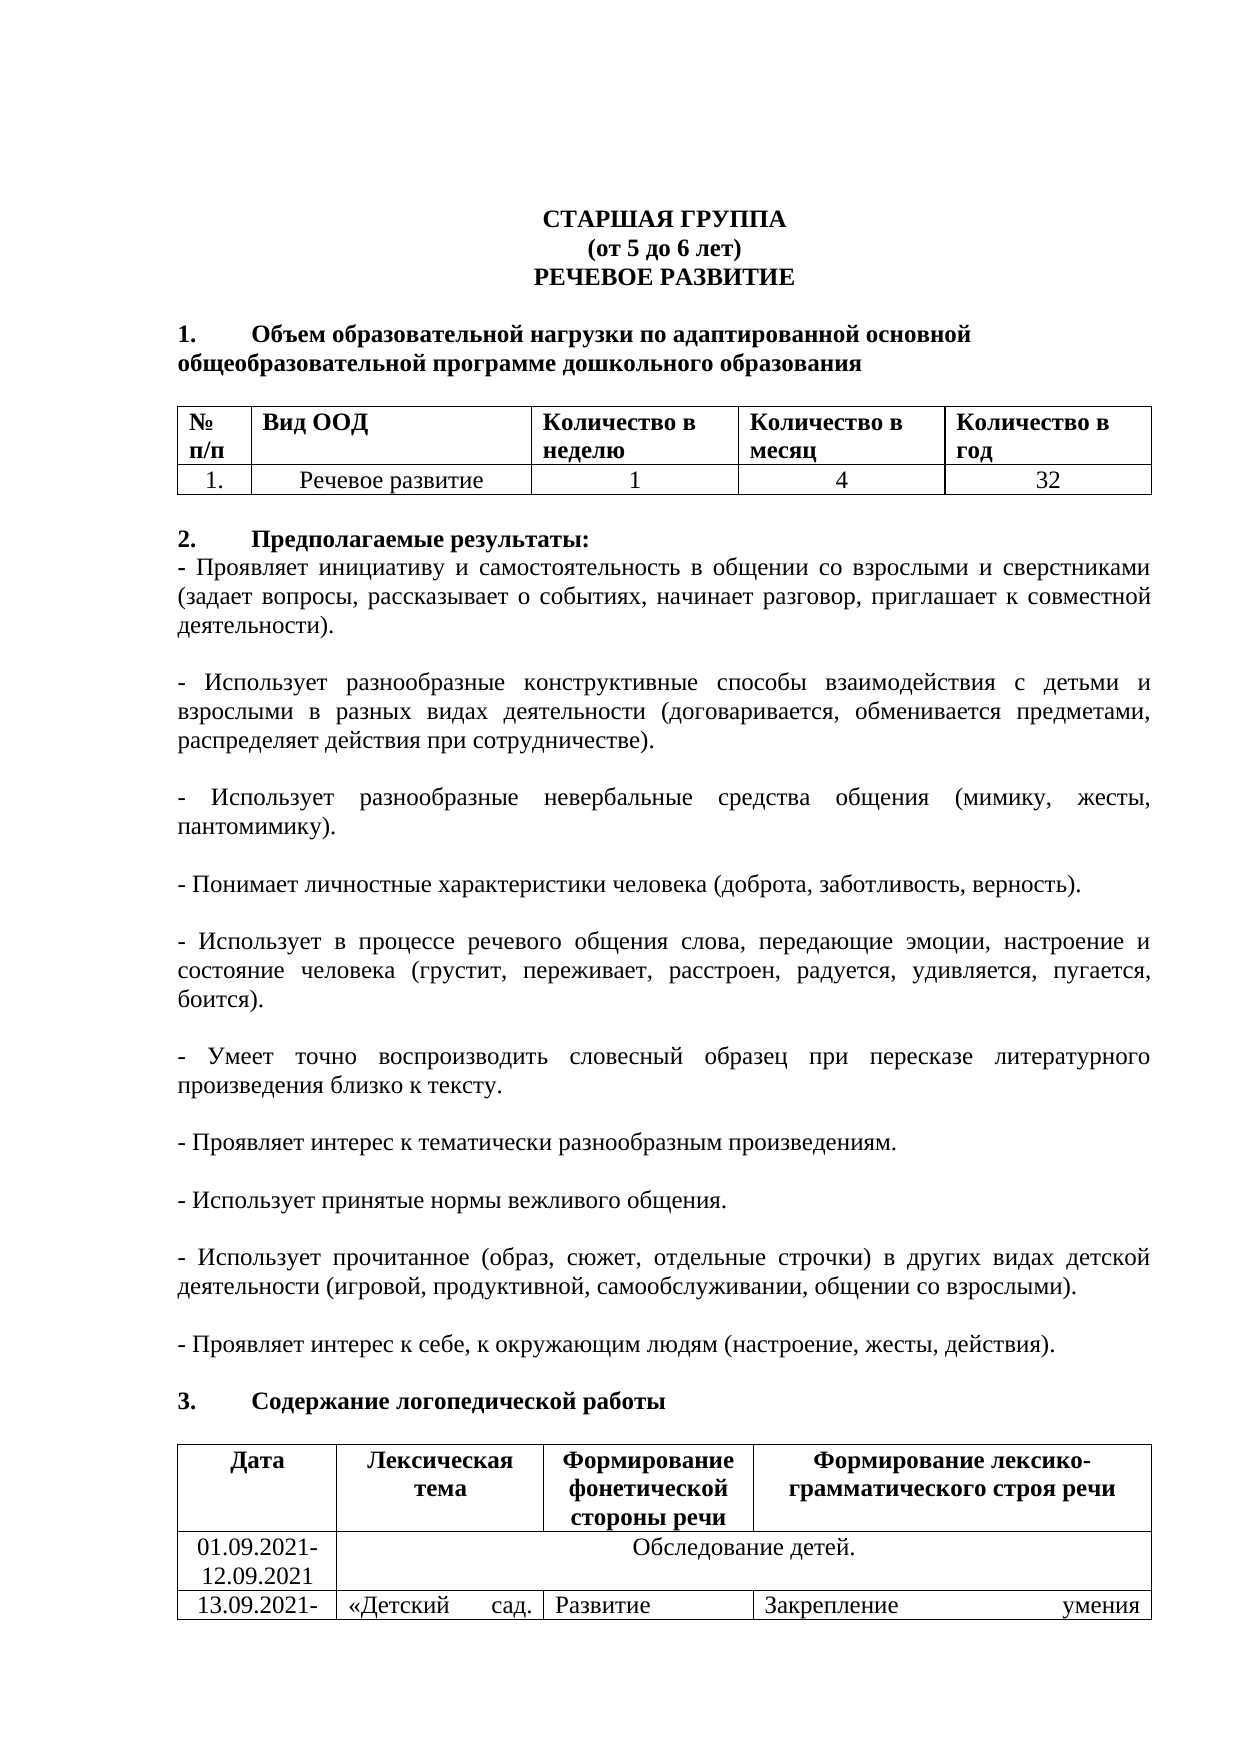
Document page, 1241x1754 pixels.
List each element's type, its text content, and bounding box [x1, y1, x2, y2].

text СТАРШАЯ ГРУППА [177, 204, 1152, 233]
text (от 5 до 6 лет) [177, 233, 1152, 262]
list Предполагаемые результаты: [177, 524, 1152, 552]
text - Использует разнообразные невербальные средства общения (мимику, жесты, пантомимику). [177, 782, 1152, 840]
text - Проявляет интерес к тематически разнообразным произведениям. [177, 1127, 1152, 1156]
table_header Количество в месяц [739, 407, 944, 464]
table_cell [337, 1591, 543, 1619]
text - Понимает личностные характеристики человека (доброта, заботливость, верность). [177, 869, 1152, 897]
text РЕЧЕВОЕ РАЗВИТИЕ [177, 262, 1152, 291]
text - Использует прочитанное (образ, сюжет, отдельные строчки) в других видах детской деятельности (игровой, продуктивной, самообслуживании, общении со взрослыми). [177, 1242, 1152, 1300]
text - Использует в процессе речевого общения слова, передающие эмоции, настроение и состояние человека (грустит, переживает, расстроен, радуется, удивляется, пугается, боится). [177, 926, 1152, 1012]
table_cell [754, 1591, 1151, 1619]
table_cell 1 [532, 465, 738, 494]
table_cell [544, 1591, 753, 1619]
table_cell 32 [946, 465, 1151, 494]
table_header Количество в год [946, 407, 1151, 464]
list - Использует разнообразные конструктивные способы взаимодействия с детьми и взрослыми в разных видах деятельности (договаривается, обменивается предметами, распределяет действия при сотрудничестве). [177, 667, 1152, 754]
text - Использует принятые нормы вежливого общения. [177, 1185, 1152, 1214]
table_cell Обследование детей. [337, 1532, 1151, 1589]
table_header Лексическая тема [337, 1445, 543, 1531]
table_header Дата [178, 1445, 336, 1531]
table_cell 1. [178, 465, 251, 494]
text - Умеет точно воспроизводить словесный образец при пересказе литературного произведения близко к тексту. [177, 1041, 1152, 1099]
list Объем образовательной нагрузки по адаптированной основной общеобразовательной программе дошкольного образования [177, 319, 1152, 377]
table_header Формирование лексико-грамматического строя речи [754, 1445, 1151, 1531]
list - Проявляет инициативу и самостоятельность в общении со взрослыми и сверстниками (задает вопросы, рассказывает о событиях, начинает разговор, приглашает к совместной деятельности). [177, 552, 1152, 639]
table_cell 4 [739, 465, 944, 494]
table_cell 01.09.2021- 12.09.2021 [178, 1532, 336, 1589]
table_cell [178, 1591, 336, 1619]
table_header Формирование фонетической стороны речи [544, 1445, 753, 1531]
list Содержание логопедической работы [177, 1386, 1152, 1415]
text - Проявляет интерес к себе, к окружающим людям (настроение, жесты, действия). [177, 1329, 1152, 1357]
table_header Количество в неделю [532, 407, 738, 464]
table_header Вид ООД [252, 407, 531, 464]
table_cell Речевое развитие [252, 465, 531, 494]
table_header № п/п [178, 407, 251, 464]
